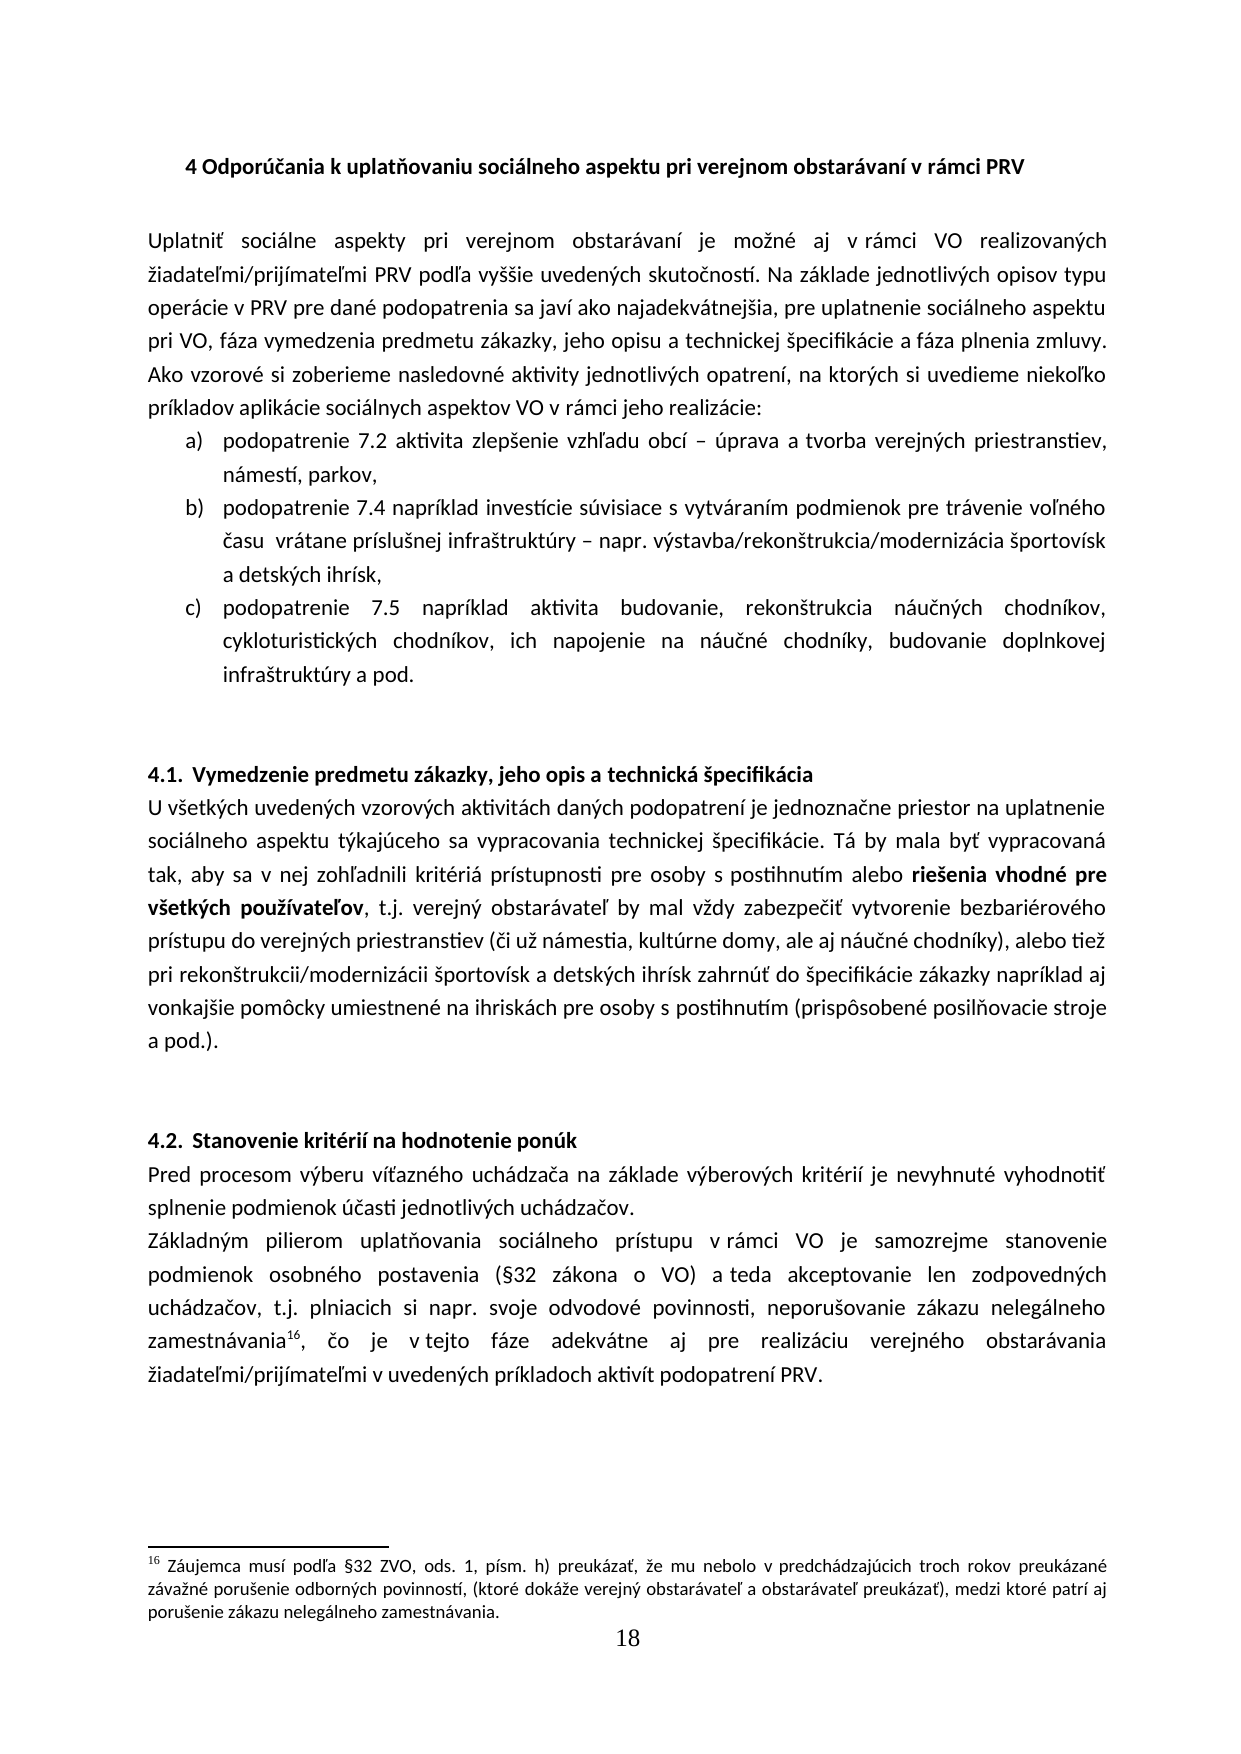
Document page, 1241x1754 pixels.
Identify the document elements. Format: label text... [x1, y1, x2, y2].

text Základným pilierom uplatňovania sociálneho prístupu v rámci VO je samozrejme stanovenie podmienok osobného postavenia (§32 zákona o VO) a teda akceptovanie len zodpovedných uchádzačov, t.j. plniacich si napr. svoje odvodové povinnosti, neporušovanie zákazu nelegálneho zamestnávania, čo je v tejto fáze adekvátne aj pre realizáciu verejného obstarávania žiadateľmi/prijímateľmi v uvedených príkladoch aktivít podopatrení PRV. [148, 1222, 1107, 1389]
subtitle 4 Odporúčania k uplatňovaniu sociálneho aspektu pri verejnom obstarávaní v rámci PRV [185, 148, 1107, 181]
text U všetkých uvedených vzorových aktivitách daných podopatrení je jednoznačne priestor na uplatnenie sociálneho aspektu týkajúceho sa vypracovania technickej špecifikácie. Tá by mala byť vypracovaná tak, aby sa v nej zohľadnili kritériá prístupnosti pre osoby s postihnutím alebo riešenia vhodné pre všetkých používateľov, t.j. verejný obstarávateľ by mal vždy zabezpečiť vytvorenie bezbariérového prístupu do verejných priestranstiev (či už námestia, kultúrne domy, ale aj náučné chodníky), alebo tiež pri rekonštrukcii/modernizácii športovísk a detských ihrísk zahrnúť do špecifikácie zákazky napríklad aj vonkajšie pomôcky umiestnené na ihriskách pre osoby s postihnutím (prispôsobené posilňovacie stroje a pod.). [148, 789, 1107, 1056]
list podopatrenie 7.2 aktivita zlepšenie vzhľadu obcí – úprava a tvorba verejných priestranstiev, námestí, parkov, [185, 422, 1107, 489]
text Pred procesom výberu víťazného uchádzača na základe výberových kritérií je nevyhnuté vyhodnotiť splnenie podmienok účasti jednotlivých uchádzačov. [148, 1156, 1107, 1222]
text Uplatniť sociálne aspekty pri verejnom obstarávaní je možné aj v rámci VO realizovaných žiadateľmi/prijímateľmi PRV podľa vyššie uvedených skutočností. Na základe jednotlivých opisov typu operácie v PRV pre dané podopatrenia sa javí ako najadekvátnejšia, pre uplatnenie sociálneho aspektu pri VO, fáza vymedzenia predmetu zákazky, jeho opisu a technickej špecifikácie a fáza plnenia zmluvy. Ako vzorové si zoberieme nasledovné aktivity jednotlivých opatrení, na ktorých si uvedieme niekoľko príkladov aplikácie sociálnych aspektov VO v rámci jeho realizácie: [148, 222, 1107, 422]
list podopatrenie 7.5 napríklad aktivita budovanie, rekonštrukcia náučných chodníkov, cykloturistických chodníkov, ich napojenie na náučné chodníky, budovanie doplnkovej infraštruktúry a pod. [185, 589, 1107, 689]
subtitle Stanovenie kritérií na hodnotenie ponúk [148, 1122, 1107, 1156]
subtitle Vymedzenie predmetu zákazky, jeho opis a technická špecifikácia [148, 756, 1107, 789]
list podopatrenie 7.4 napríklad investície súvisiace s vytváraním podmienok pre trávenie voľného času vrátane príslušnej infraštruktúry – napr. výstavba/rekonštrukcia/modernizácia športovísk a detských ihrísk, [185, 489, 1107, 589]
